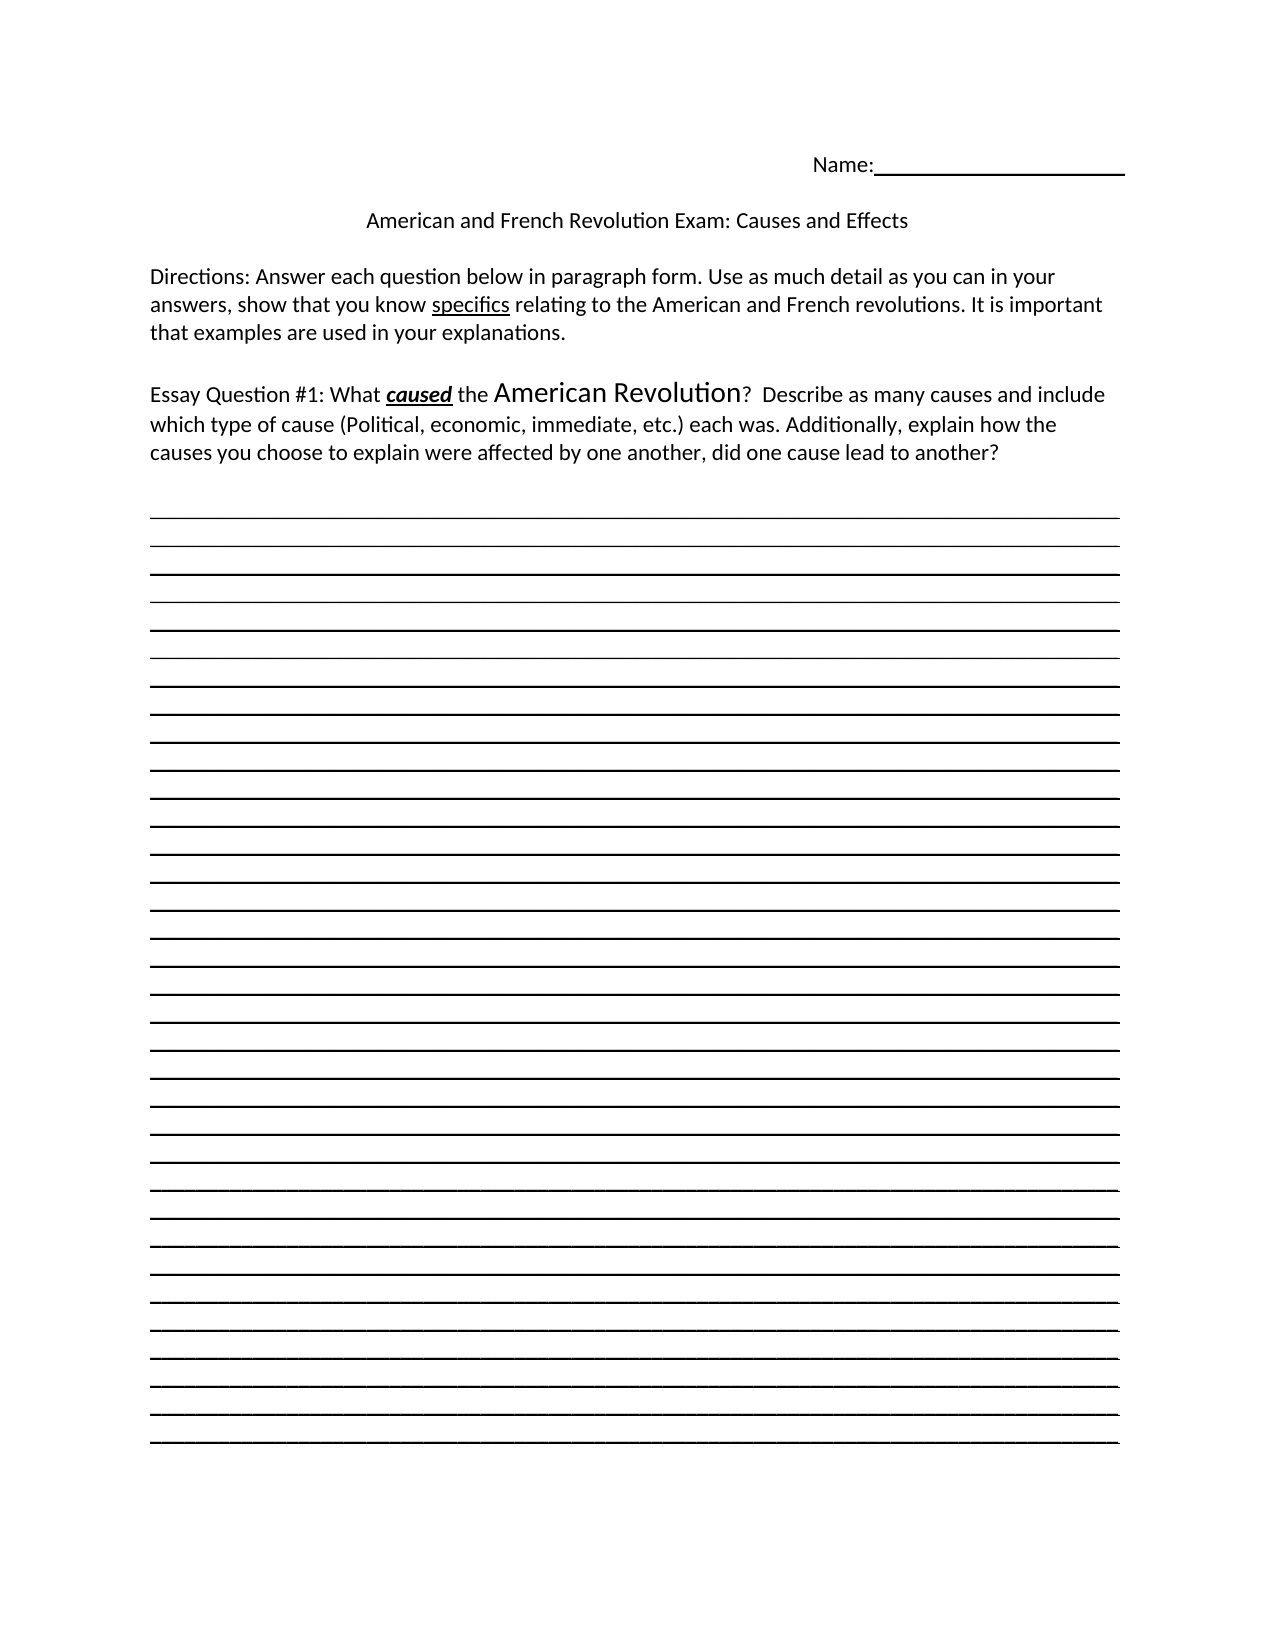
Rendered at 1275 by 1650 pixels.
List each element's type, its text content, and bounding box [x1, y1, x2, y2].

text Name:______________________ [150, 150, 1125, 178]
text American and French Revolution Exam: Causes and Effects [150, 206, 1125, 234]
text ____________________________________________________________________________________________________________________________________________________________________________________________________________________________________________________________________________________________________________________________________________________ [150, 1334, 1125, 1447]
text Essay Question #1: What caused the American Revolution? Describe as many causes and include which type of cause (Political, economic, immediate, etc.) each was. Additionally, explain how the causes you choose to explain were affected by one another, did one cause lead to another? [150, 374, 1125, 466]
text Directions: Answer each question below in paragraph form. Use as much detail as you can in your answers, show that you know specifics relating to the American and French revolutions. It is important that examples are used in your explanations. [150, 262, 1125, 346]
